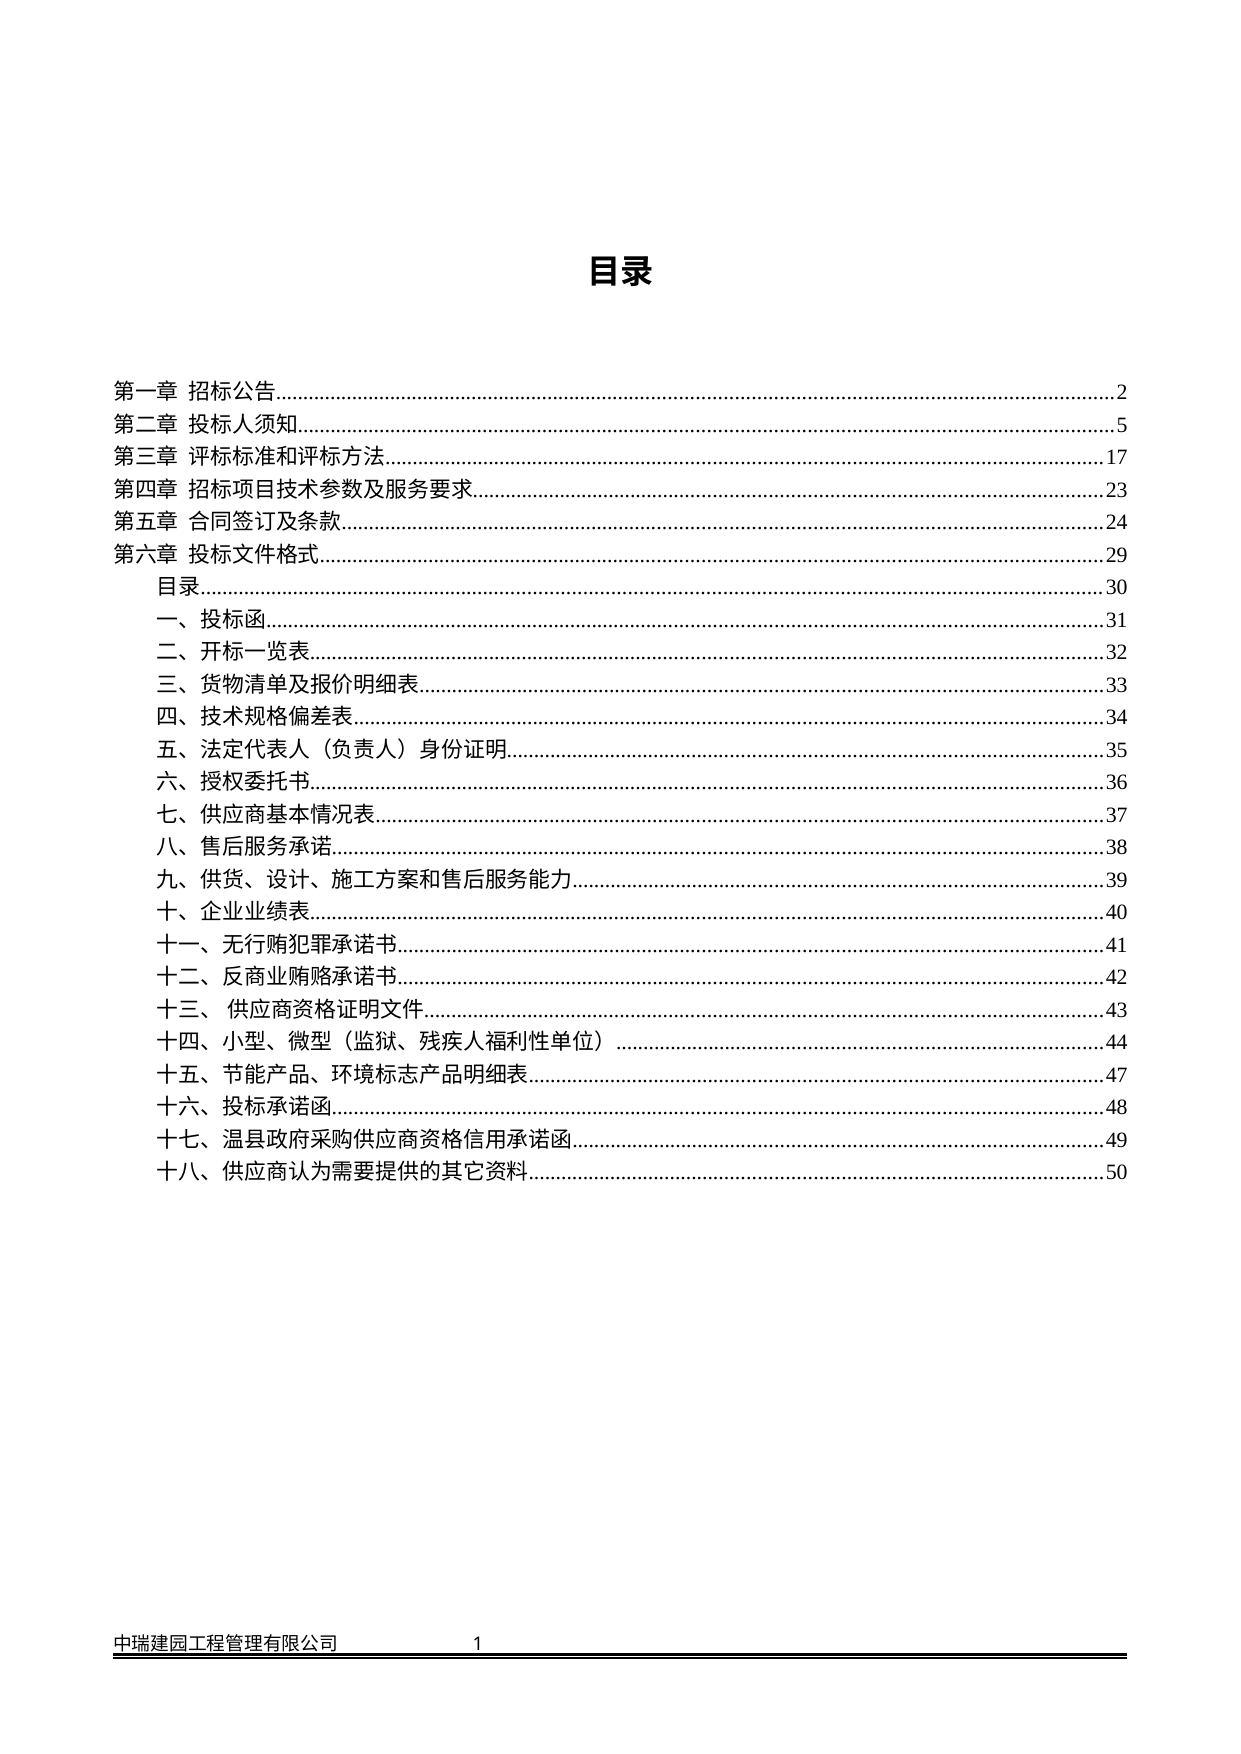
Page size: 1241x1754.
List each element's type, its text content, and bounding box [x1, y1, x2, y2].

text 十五、节能产品、环境标志产品明细表 47 [157, 1056, 1127, 1089]
text 目录 [113, 237, 1127, 302]
text 四、技术规格偏差表 34 [157, 699, 1127, 731]
text 第六章 投标文件格式 29 [113, 536, 1127, 569]
text 二、开标一览表 32 [157, 634, 1127, 666]
text 第二章 投标人须知 5 [113, 406, 1127, 439]
text 第三章 评标标准和评标方法 17 [113, 439, 1127, 471]
text 十一、无行贿犯罪承诺书 41 [157, 926, 1127, 959]
text 十二、反商业贿赂承诺书 42 [157, 959, 1127, 991]
text 十六、投标承诺函 48 [157, 1089, 1127, 1121]
text 第一章 招标公告 2 [113, 374, 1127, 406]
text 第四章 招标项目技术参数及服务要求 23 [113, 471, 1127, 504]
text 七、供应商基本情况表 37 [157, 796, 1127, 829]
text 目录 30 [157, 569, 1127, 601]
text 五、法定代表人（负责人）身份证明 35 [157, 731, 1127, 764]
text 十、企业业绩表 40 [157, 894, 1127, 926]
text 十八、供应商认为需要提供的其它资料 50 [157, 1154, 1127, 1186]
text 六、授权委托书 36 [157, 764, 1127, 796]
text 九、供货、设计、施工方案和售后服务能力 39 [157, 861, 1127, 894]
text 十三、 供应商资格证明文件 43 [157, 991, 1127, 1024]
text 十四、小型、微型（监狱、残疾人福利性单位） 44 [157, 1024, 1127, 1056]
text 第五章 合同签订及条款 24 [113, 504, 1127, 536]
text 三、货物清单及报价明细表 33 [157, 666, 1127, 699]
text 一、投标函 31 [157, 601, 1127, 634]
text 十七、温县政府采购供应商资格信用承诺函 49 [157, 1121, 1127, 1154]
text 八、售后服务承诺 38 [157, 829, 1127, 861]
